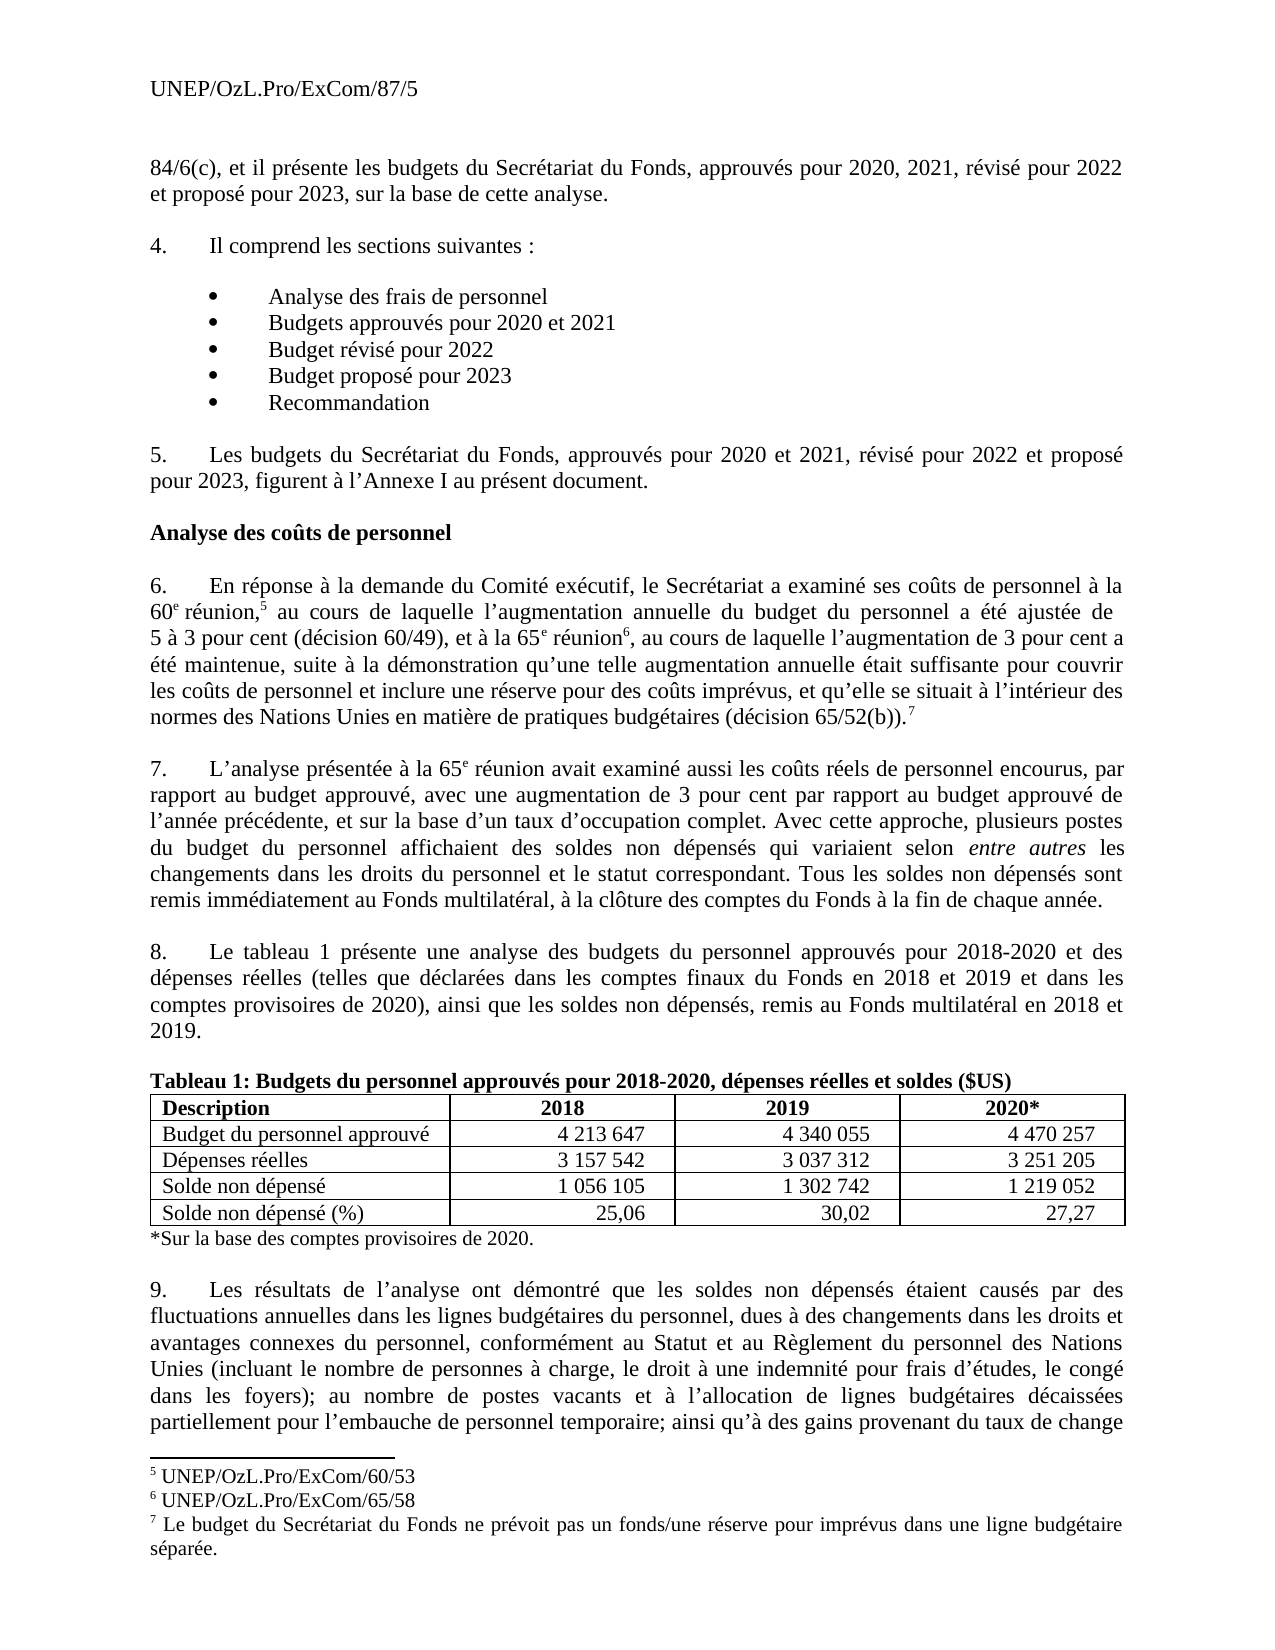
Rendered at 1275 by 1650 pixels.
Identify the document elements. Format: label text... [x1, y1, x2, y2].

subtitle Le tableau 1 présente une analyse des budgets du personnel approuvés pour 2018-2020 et des dépenses réelles (telles que déclarées dans les comptes finaux du Fonds en 2018 et 2019 et dans les comptes provisoires de 2020), ainsi que les soldes non dépensés, remis au Fonds multilatéral en 2018 et 2019. [150, 938, 1125, 1043]
list Budgets approuvés pour 2020 et 2021 [209, 309, 1125, 336]
table_cell 1 056 105 [451, 1173, 674, 1198]
table_cell Solde non dépensé (%) [151, 1200, 449, 1225]
subtitle Il comprend les sections suivantes : [150, 232, 1125, 258]
table_cell 3 251 205 [901, 1147, 1124, 1172]
table_cell 27,27 [901, 1200, 1124, 1225]
list Budget proposé pour 2023 [209, 362, 1125, 388]
table_cell Solde non dépensé [151, 1173, 449, 1198]
table_cell 25,06 [451, 1200, 674, 1225]
subtitle Les budgets du Secrétariat du Fonds, approuvés pour 2020 et 2021, révisé pour 2022 et proposé pour 2023, figurent à l’Annexe I au présent document. [150, 441, 1125, 494]
table_cell Budget du personnel approuvé [151, 1121, 449, 1146]
subtitle *Sur la base des comptes provisoires de 2020. [150, 1226, 1125, 1250]
subtitle L’analyse présentée à la 65e réunion avait examiné aussi les coûts réels de personnel encourus, par rapport au budget approuvé, avec une augmentation de 3 pour cent par rapport au budget approuvé de l’année précédente, et sur la base d’un taux d’occupation complet. Avec cette approche, plusieurs postes du budget du personnel affichaient des soldes non dépensés qui variaient selon entre autres les changements dans les droits du personnel et le statut correspondant. Tous les soldes non dépensés sont remis immédiatement au Fonds multilatéral, à la clôture des comptes du Fonds à la fin de chaque année. [150, 755, 1125, 913]
table_header Description [151, 1095, 449, 1120]
list Analyse des frais de personnel [209, 283, 1125, 309]
table_cell 4 470 257 [901, 1121, 1124, 1146]
table_header 2018 [451, 1095, 674, 1120]
table_cell 1 219 052 [901, 1173, 1124, 1198]
list Recommandation [209, 388, 1125, 415]
table_header 2019 [676, 1095, 899, 1120]
subtitle En réponse à la demande du Comité exécutif, le Secrétariat a examiné ses coûts de personnel à la 60e réunion, au cours de laquelle l’augmentation annuelle du budget du personnel a été ajustée de 5 à 3 pour cent (décision 60/49), et à la 65e réunion, au cours de laquelle l’augmentation de 3 pour cent a été maintenue, suite à la démonstration qu’une telle augmentation annuelle était suffisante pour couvrir les coûts de personnel et inclure une réserve pour des coûts imprévus, et qu’elle se situait à l’intérieur des normes des Nations Unies en matière de pratiques budgétaires (décision 65/52(b)). [150, 572, 1125, 730]
table_cell 3 037 312 [676, 1147, 899, 1172]
list Budget révisé pour 2022 [209, 336, 1125, 362]
table_cell Dépenses réelles [151, 1147, 449, 1172]
text Tableau 1: Budgets du personnel approuvés pour 2018-2020, dépenses réelles et soldes ($US) [150, 1068, 1125, 1093]
table_cell 1 302 742 [676, 1173, 899, 1198]
table_cell 30,02 [676, 1200, 899, 1225]
text Analyse des coûts de personnel [150, 519, 1125, 545]
table_cell 3 157 542 [451, 1147, 674, 1172]
table_cell 4 213 647 [451, 1121, 674, 1146]
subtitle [150, 1276, 1125, 1434]
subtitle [150, 154, 1125, 207]
table_cell 4 340 055 [676, 1121, 899, 1146]
table_header 2020* [901, 1095, 1124, 1120]
